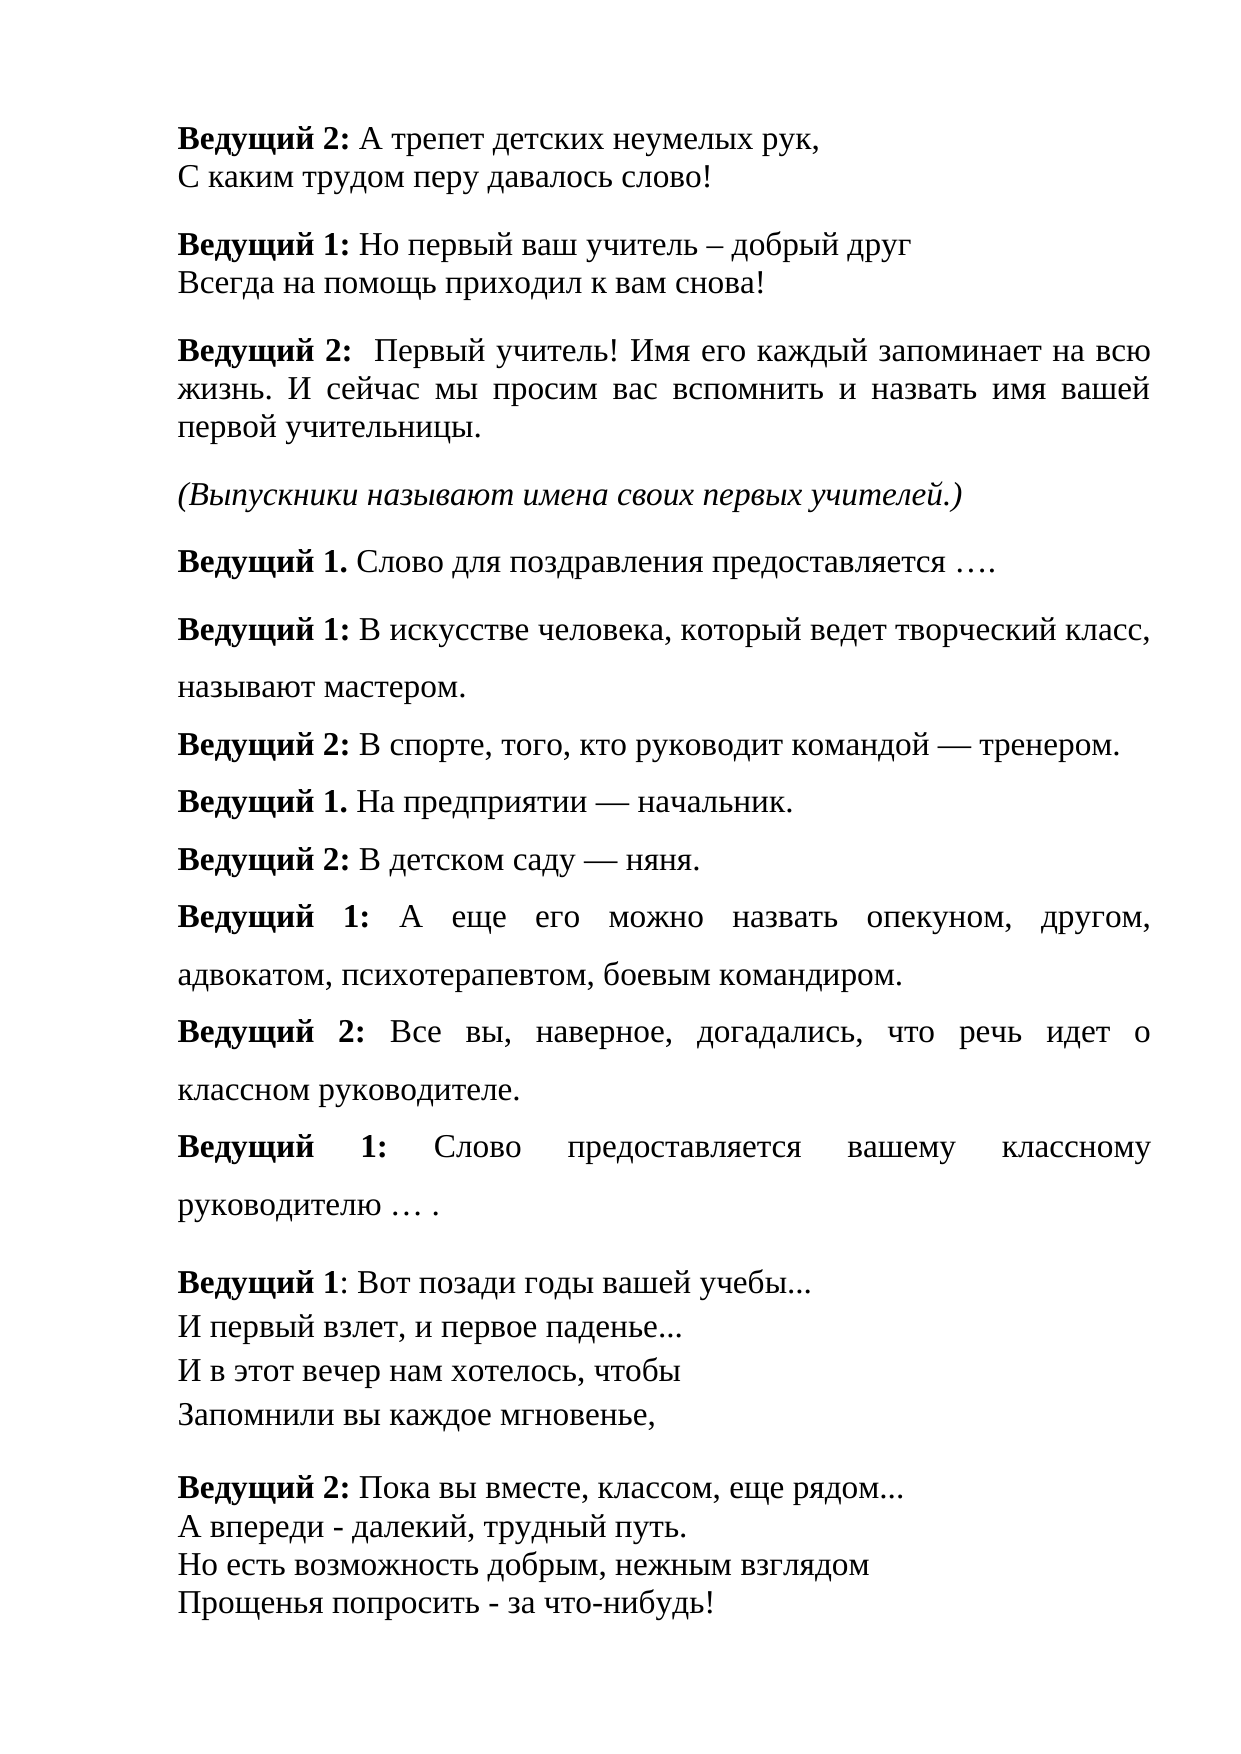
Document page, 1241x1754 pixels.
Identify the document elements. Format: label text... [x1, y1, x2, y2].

text Ведущий 2: В спорте, того, кто руководит командой — тренером. [177, 724, 1152, 762]
text Ведущий 1: В искусстве человека, который ведет творческий класс, называют мастером. [177, 609, 1152, 705]
text (Выпускники называют имена своих первых учителей.) [177, 474, 1152, 512]
text Ведущий 1: Но первый ваш учитель – добрый друг Всегда на помощь приходил к вам снова! [177, 224, 1152, 301]
text Ведущий 2: В детском саду — няня. [177, 839, 1152, 877]
text Ведущий 1: А еще его можно назвать опекуном, другом, адвокатом, психотерапевтом, боевым командиром. [177, 896, 1152, 992]
text Ведущий 1: Вот позади годы вашей учебы... И первый взлет, и первое паденье... И в этот вечер нам хотелось, чтобы Запомнили вы каждое мгновенье, [177, 1262, 1152, 1433]
text Ведущий 2: Первый учитель! Имя его каждый запоминает на всю жизнь. И сейчас мы просим вас вспомнить и назвать имя вашей первой учительницы. [177, 330, 1152, 445]
text Ведущий 2: Все вы, наверное, догадались, что речь идет о классном руководителе. [177, 1011, 1152, 1107]
text Ведущий 1. Слово для поздравления предоставляется …. [177, 541, 1152, 580]
text Ведущий 1. На предприятии — начальник. [177, 781, 1152, 820]
text Ведущий 2: Пока вы вместе, классом, еще рядом... А впереди - далекий, трудный путь. Но есть возможность добрым, нежным взглядом Прощенья попросить - за что-нибудь! [177, 1468, 1152, 1650]
text Ведущий 1: Слово предоставляется вашему классному руководителю … . [177, 1126, 1152, 1222]
text Ведущий 2: А трепет детских неумелых рук, С каким трудом перу давалось слово! [177, 118, 1152, 195]
